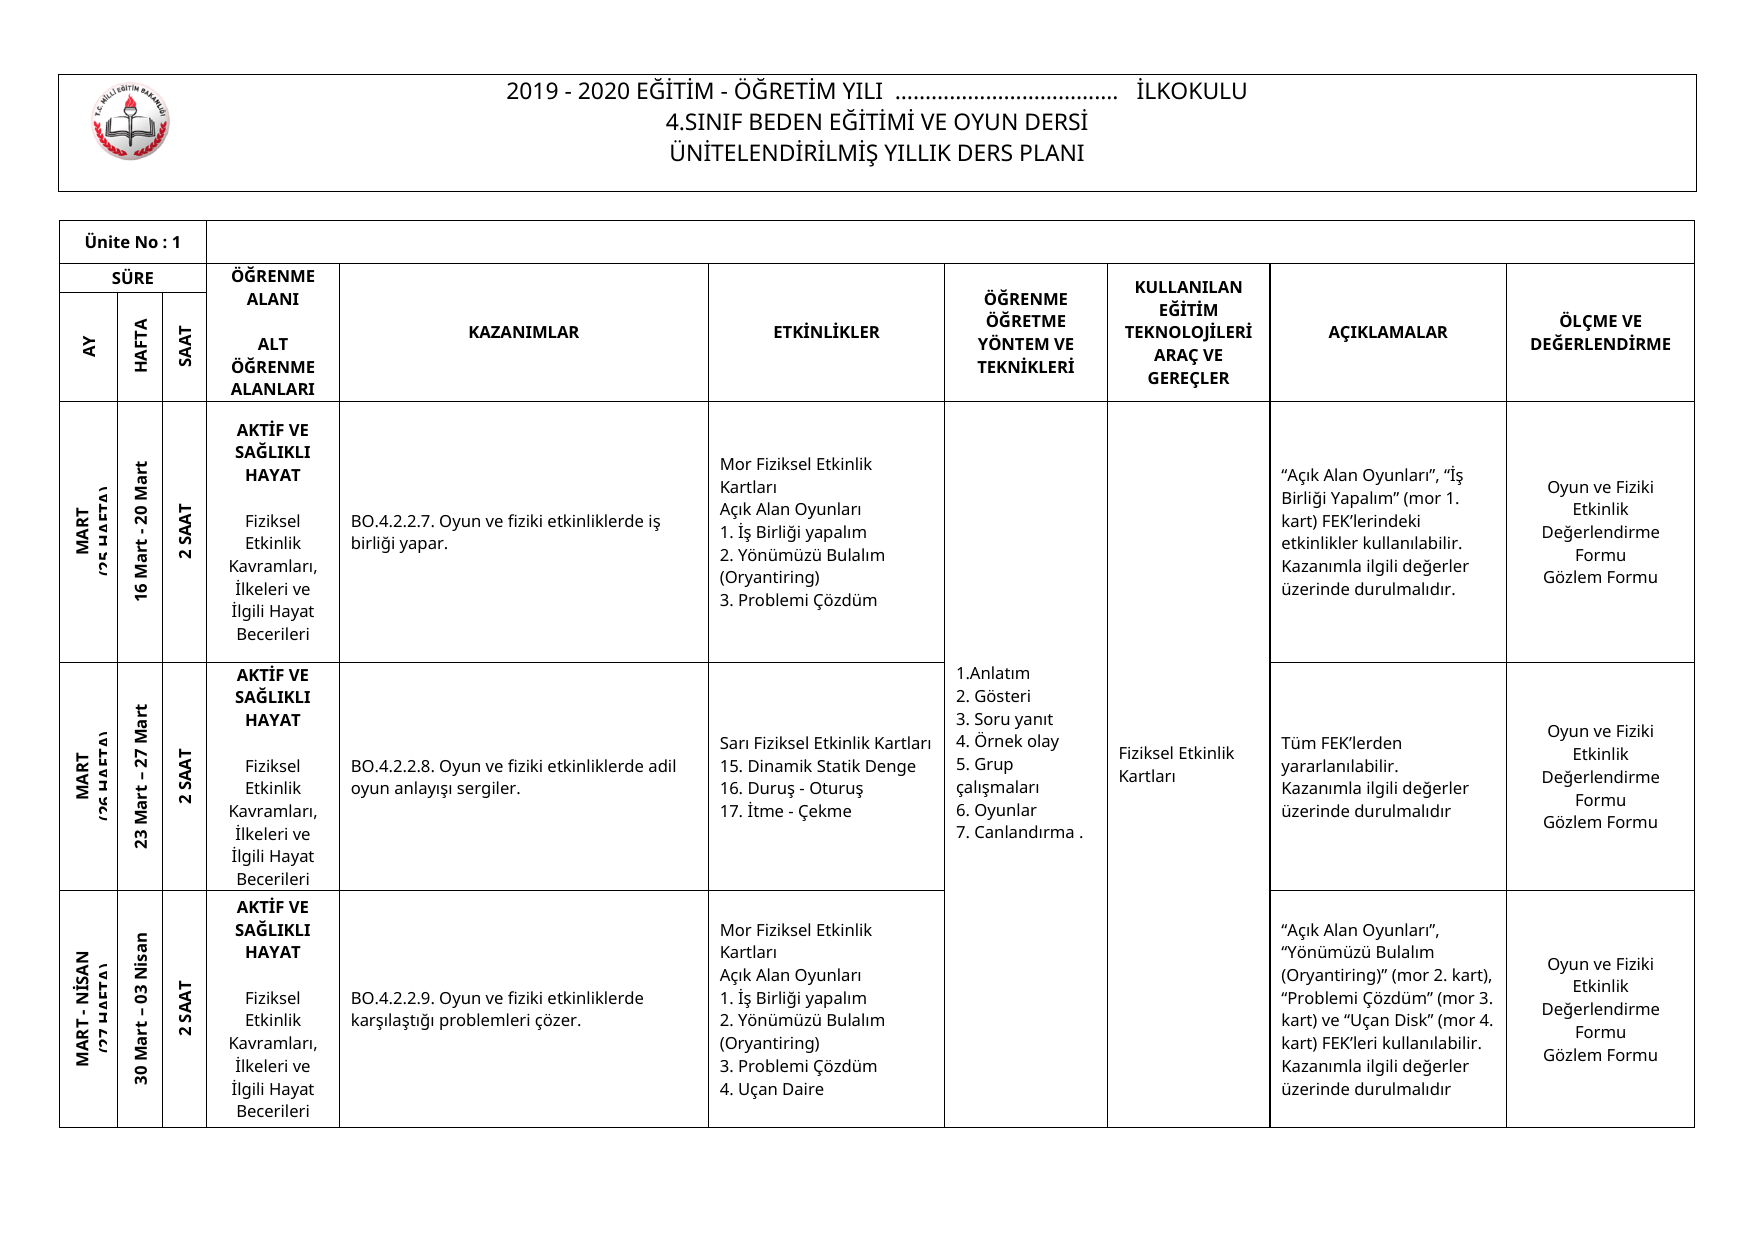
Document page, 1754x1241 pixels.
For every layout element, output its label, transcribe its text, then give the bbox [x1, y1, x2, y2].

table_cell HAFTA [118, 293, 162, 401]
table_cell ÖĞRENME ALANI ALT ÖĞRENME ALANLARI [207, 264, 339, 401]
table_cell 2 SAAT [163, 891, 206, 1127]
table_cell MART (26.HAFTA) [60, 663, 117, 890]
table_cell ÖLÇME VE DEĞERLENDİRME [1507, 264, 1694, 401]
table_cell AKTİF VE SAĞLIKLI HAYAT Fiziksel Etkinlik Kavramları, İlkeleri ve İlgili Hayat Becerileri [207, 663, 339, 890]
table_cell Oyun ve Fiziki Etkinlik Değerlendirme Formu Gözlem Formu [1507, 402, 1694, 662]
table_cell AKTİF VE SAĞLIKLI HAYAT Fiziksel Etkinlik Kavramları, İlkeleri ve İlgili Hayat Becerileri [207, 402, 339, 662]
table_cell BO.4.2.2.8. Oyun ve fiziki etkinliklerde adil oyun anlayışı sergiler. [340, 663, 708, 890]
table_cell Tüm FEK’lerden yararlanılabilir. Kazanımla ilgili değerler üzerinde durulmalıdır [1271, 663, 1506, 890]
table_cell 2 SAAT [163, 663, 206, 890]
table_cell 23 Mart – 27 Mart [118, 663, 162, 890]
table_cell AÇIKLAMALAR [1271, 264, 1506, 401]
table_cell BO.4.2.2.7. Oyun ve fiziki etkinliklerde iş birliği yapar. [340, 402, 708, 662]
table_cell MART - NİSAN (27.HAFTA) [60, 891, 117, 1127]
table_cell Mor Fiziksel Etkinlik Kartları Açık Alan Oyunları 1. İş Birliği yapalım 2. Yönümüzü Bulalım (Oryantiring) 3. Problemi Çözdüm 4. Uçan Daire [709, 891, 944, 1127]
table_cell ÖĞRENME ÖĞRETME YÖNTEM VE TEKNİKLERİ [945, 264, 1107, 401]
picture [85, 77, 175, 167]
table_cell BO.4.2.2.9. Oyun ve fiziki etkinliklerde karşılaştığı problemleri çözer. [340, 891, 708, 1127]
table_cell SAAT [163, 293, 206, 401]
table_header [207, 221, 1694, 263]
table_cell Fiziksel Etkinlik Kartları [1108, 402, 1269, 1127]
table_cell AKTİF VE SAĞLIKLI HAYAT Fiziksel Etkinlik Kavramları, İlkeleri ve İlgili Hayat Becerileri [207, 891, 339, 1127]
table_cell Oyun ve Fiziki Etkinlik Değerlendirme Formu Gözlem Formu [1507, 663, 1694, 890]
table_cell MART (25.HAFTA) [60, 402, 117, 662]
table_cell 16 Mart - 20 Mart [118, 402, 162, 662]
table_header Ünite No : 1 [60, 221, 206, 263]
table_cell Sarı Fiziksel Etkinlik Kartları 15. Dinamik Statik Denge 16. Duruş - Oturuş 17. İtme - Çekme [709, 663, 944, 890]
table_cell KAZANIMLAR [340, 264, 708, 401]
table_cell Oyun ve Fiziki Etkinlik Değerlendirme Formu Gözlem Formu [1507, 891, 1694, 1127]
table_cell 1.Anlatım 2. Gösteri 3. Soru yanıt 4. Örnek olay 5. Grup çalışmaları 6. Oyunlar 7. Canlandırma . [945, 402, 1107, 1127]
table_cell SÜRE [60, 264, 206, 292]
table_cell KULLANILAN EĞİTİM TEKNOLOJİLERİ ARAÇ VE GEREÇLER [1108, 264, 1269, 401]
table_cell “Açık Alan Oyunları”, “İş Birliği Yapalım” (mor 1. kart) FEK’lerindeki etkinlikler kullanılabilir. Kazanımla ilgili değerler üzerinde durulmalıdır. [1271, 402, 1506, 662]
table_cell 2 SAAT [163, 402, 206, 662]
table_cell AY [60, 293, 117, 401]
table_cell “Açık Alan Oyunları”, “Yönümüzü Bulalım (Oryantiring)” (mor 2. kart), “Problemi Çözdüm” (mor 3. kart) ve “Uçan Disk” (mor 4. kart) FEK’leri kullanılabilir. Kazanımla ilgili değerler üzerinde durulmalıdır [1271, 891, 1506, 1127]
table_cell 30 Mart – 03 Nisan [118, 891, 162, 1127]
table_cell ETKİNLİKLER [709, 264, 944, 401]
table_cell Mor Fiziksel Etkinlik Kartları Açık Alan Oyunları 1. İş Birliği yapalım 2. Yönümüzü Bulalım (Oryantiring) 3. Problemi Çözdüm [709, 402, 944, 662]
